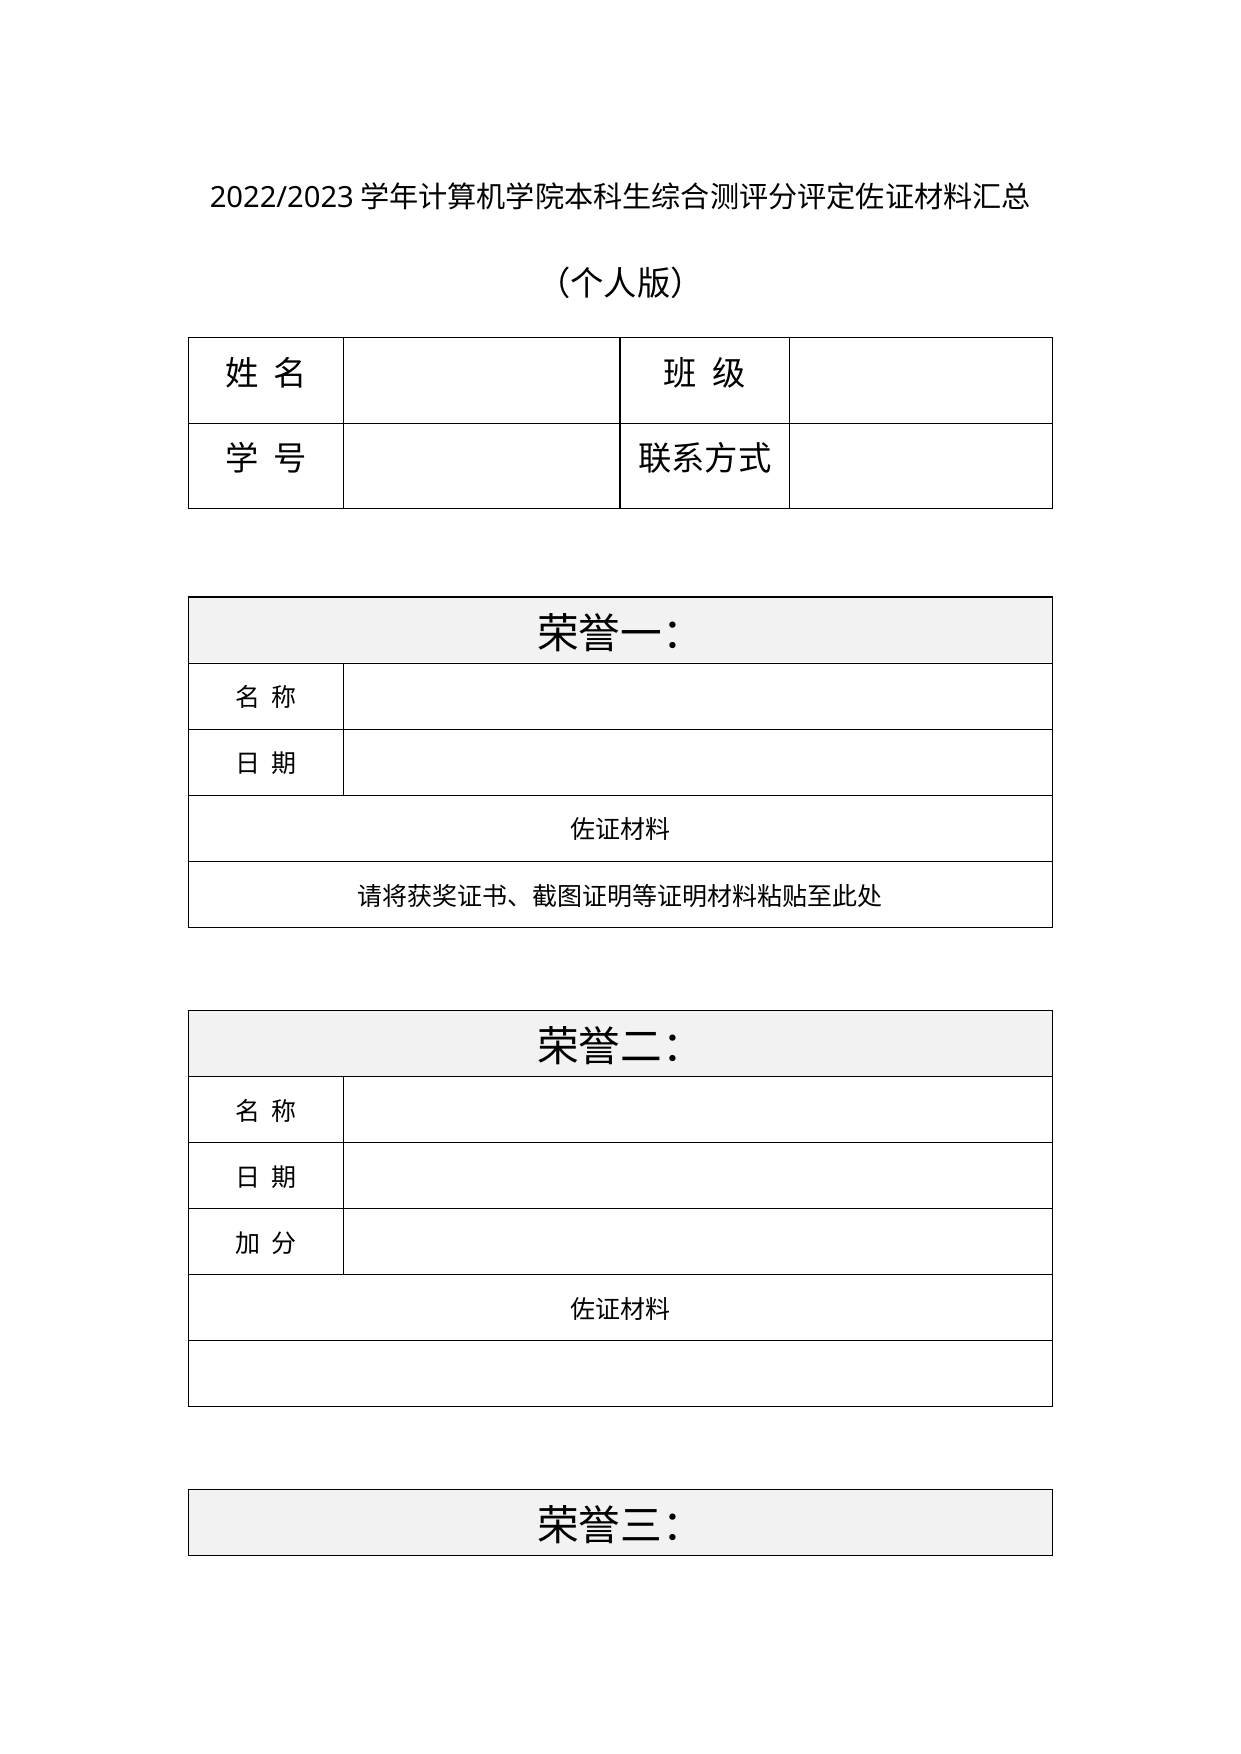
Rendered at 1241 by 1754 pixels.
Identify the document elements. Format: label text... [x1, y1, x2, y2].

table_cell 佐证材料 [189, 796, 1052, 861]
table_cell 名 称 [189, 1077, 343, 1142]
table_header 班 级 [621, 338, 789, 422]
table_header 荣誉一： [189, 598, 1052, 662]
table_cell 学 号 [189, 424, 343, 508]
table_cell [189, 1341, 1052, 1406]
table_cell [790, 424, 1052, 508]
table_cell [344, 424, 619, 508]
table_cell [344, 1209, 1052, 1274]
table_header 荣誉三： [189, 1490, 1052, 1555]
table_cell 佐证材料 [189, 1275, 1052, 1340]
table_cell 加 分 [189, 1209, 343, 1274]
table_cell 联系方式 [621, 424, 789, 508]
table_cell 日 期 [189, 730, 343, 794]
table_cell [344, 664, 1052, 728]
table_header 荣誉二： [189, 1011, 1052, 1076]
table_cell [344, 1077, 1052, 1142]
text （个人版） [187, 248, 1053, 313]
text 2022/2023学年计算机学院本科生综合测评分评定佐证材料汇总 [187, 162, 1053, 227]
table_header [790, 338, 1052, 422]
table_cell 请将获奖证书、截图证明等证明材料粘贴至此处 [189, 862, 1052, 927]
table_cell 日 期 [189, 1143, 343, 1208]
table_cell 名 称 [189, 664, 343, 728]
table_header 姓 名 [189, 338, 343, 422]
table_cell [344, 730, 1052, 794]
table_cell [344, 1143, 1052, 1208]
table_header [344, 338, 619, 422]
